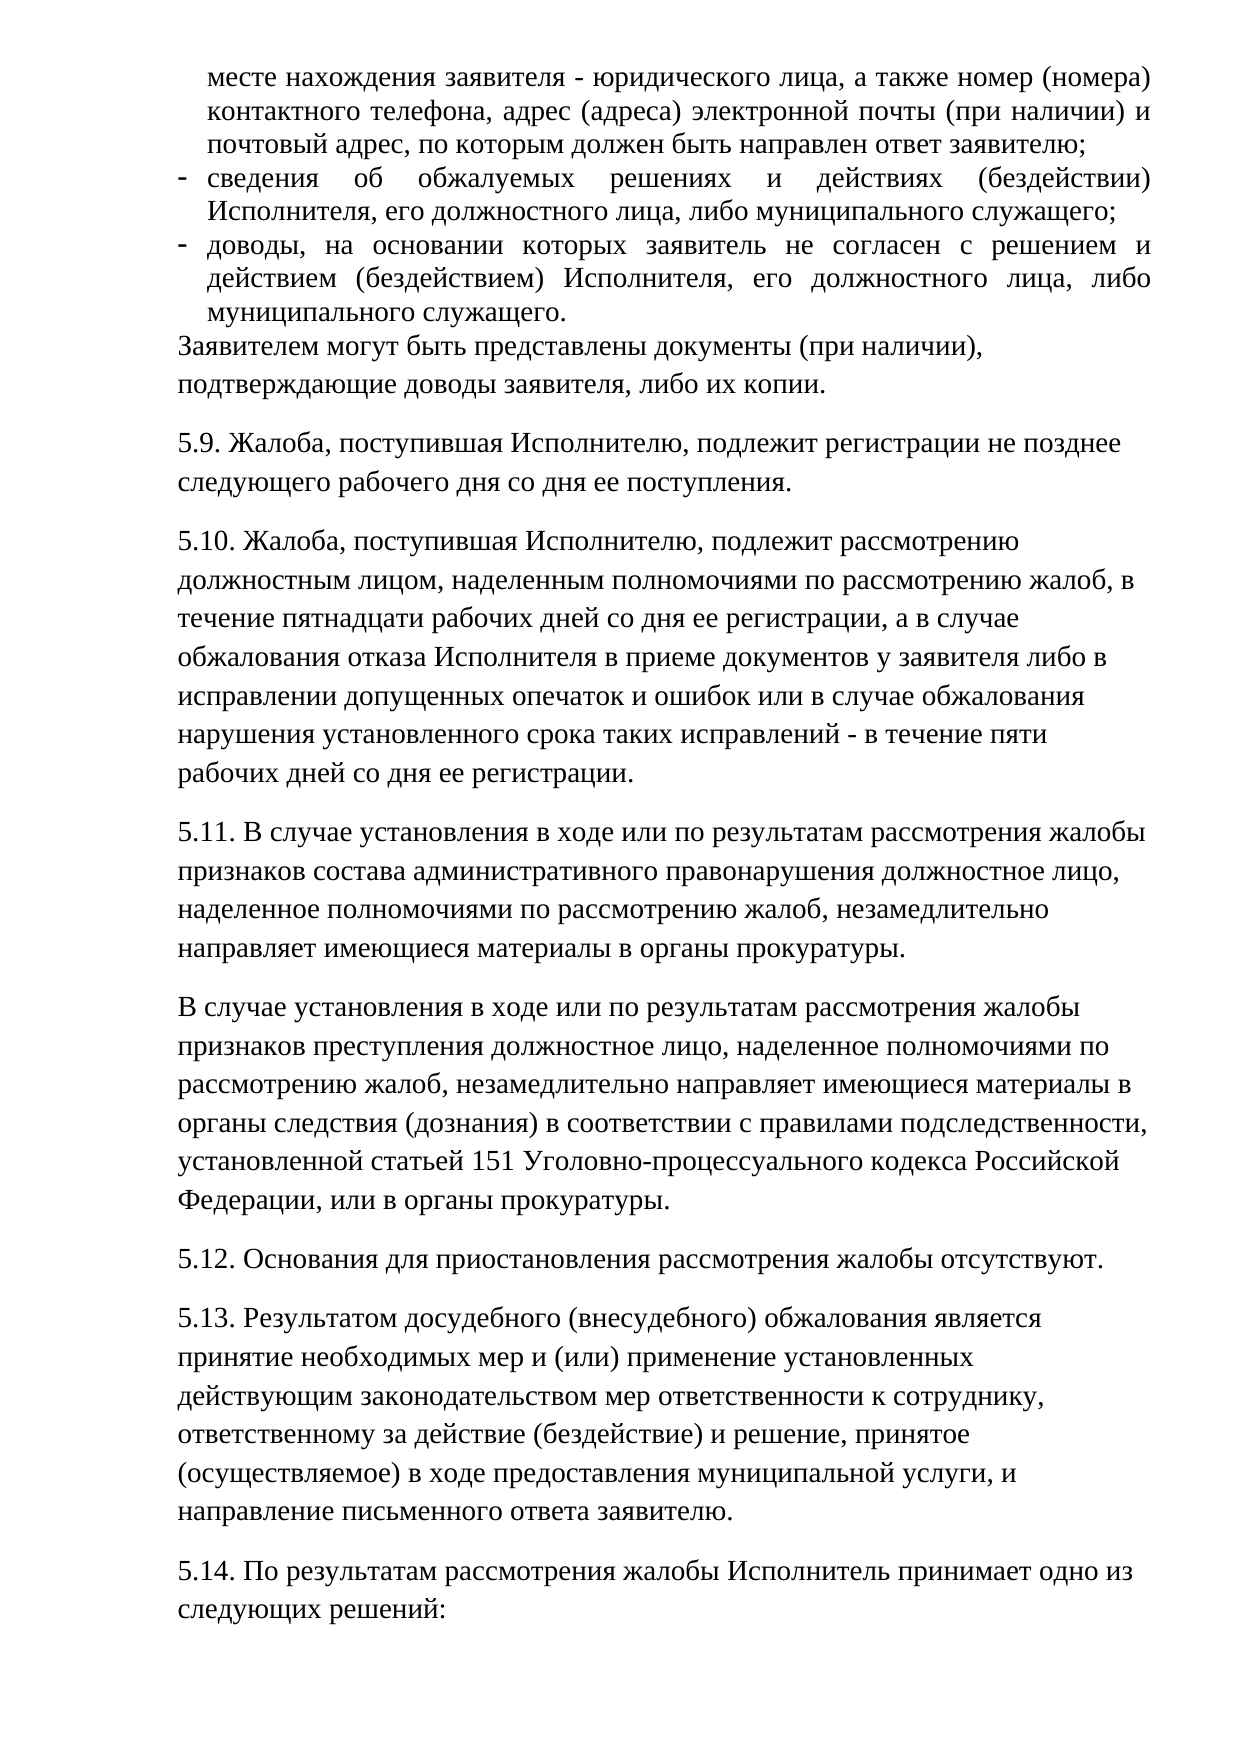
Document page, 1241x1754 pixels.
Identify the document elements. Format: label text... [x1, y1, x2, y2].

list доводы, на основании которых заявитель не согласен с решением и действием (бездействием) Исполнителя, его должностного лица, либо муниципального служащего. [177, 227, 1152, 328]
text 5.10. Жалоба, поступившая Исполнителю, подлежит рассмотрению должностным лицом, наделенным полномочиями по рассмотрению жалоб, в течение пятнадцати рабочих дней со дня ее регистрации, а в случае обжалования отказа Исполнителя в приеме документов у заявителя либо в исправлении допущенных опечаток и ошибок или в случае обжалования нарушения установленного срока таких исправлений - в течение пяти рабочих дней со дня ее регистрации. [177, 523, 1152, 788]
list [177, 59, 1152, 160]
text 5.14. По результатам рассмотрения жалобы Исполнитель принимает одно из следующих решений: [177, 1553, 1152, 1625]
text 5.13. Результатом досудебного (внесудебного) обжалования является принятие необходимых мер и (или) применение установленных действующим законодательством мер ответственности к сотруднику, ответственному за действие (бездействие) и решение, принятое (осуществляемое) в ходе предоставления муниципальной услуги, и направление письменного ответа заявителю. [177, 1301, 1152, 1527]
text 5.11. В случае установления в ходе или по результатам рассмотрения жалобы признаков состава административного правонарушения должностное лицо, наделенное полномочиями по рассмотрению жалоб, незамедлительно направляет имеющиеся материалы в органы прокуратуры. [177, 814, 1152, 963]
text 5.12. Основания для приостановления рассмотрения жалобы отсутствуют. [177, 1241, 1152, 1275]
list сведения об обжалуемых решениях и действиях (бездействии) Исполнителя, его должностного лица, либо муниципального служащего; [177, 160, 1152, 227]
text 5.9. Жалоба, поступившая Исполнителю, подлежит регистрации не позднее следующего рабочего дня со дня ее поступления. [177, 426, 1152, 498]
text Заявителем могут быть представлены документы (при наличии), подтверждающие доводы заявителя, либо их копии. [177, 328, 1152, 400]
text В случае установления в ходе или по результатам рассмотрения жалобы признаков преступления должностное лицо, наделенное полномочиями по рассмотрению жалоб, незамедлительно направляет имеющиеся материалы в органы следствия (дознания) в соответствии с правилами подследственности, установленной статьей 151 Уголовно-процессуального кодекса Российской Федерации, или в органы прокуратуры. [177, 989, 1152, 1215]
